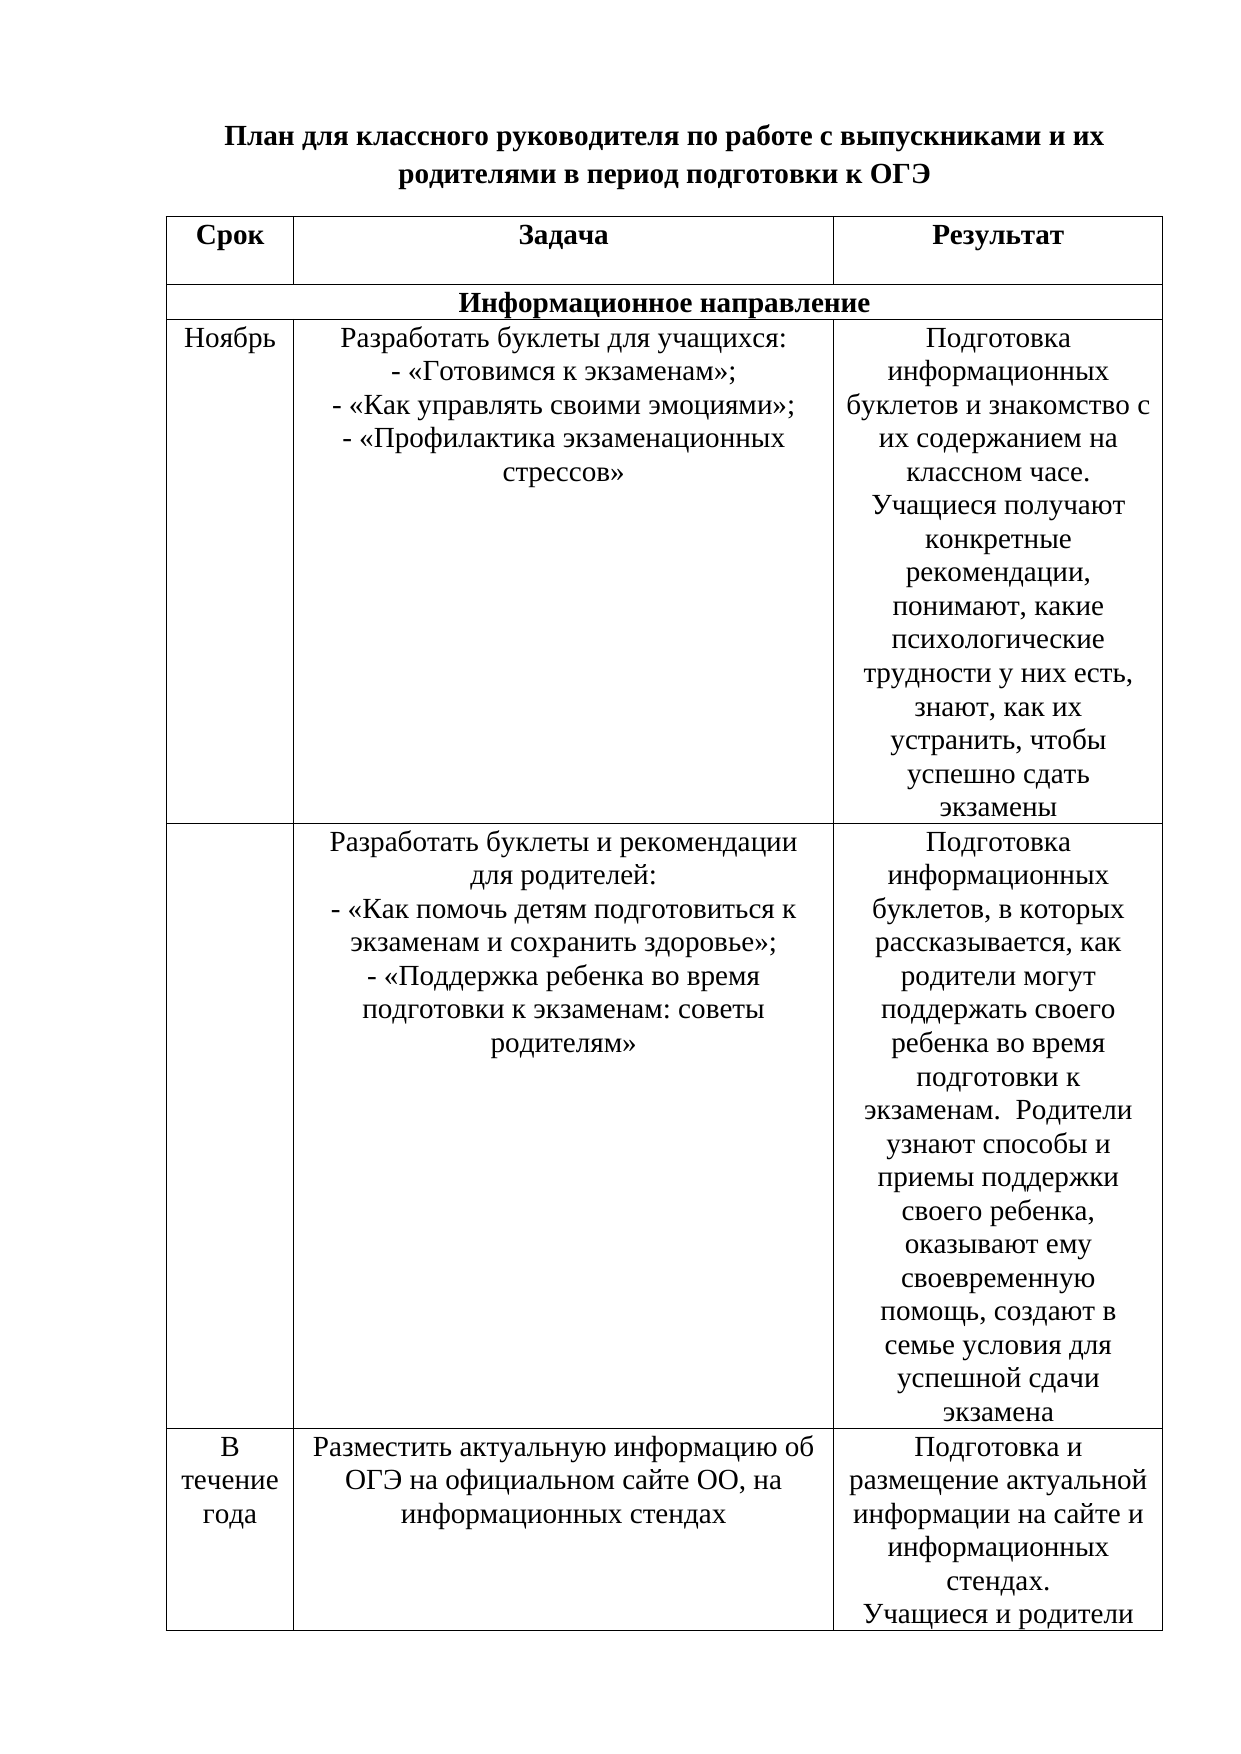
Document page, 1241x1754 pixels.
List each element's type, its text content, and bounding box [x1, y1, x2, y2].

table_cell Разработать буклеты и рекомендации для родителей: - «Как помочь детям подготовиться к экзаменам и сохранить здоровье»; - «Поддержка ребенка во время подготовки к экзаменам: советы родителям» [294, 824, 833, 1428]
table_cell Подготовка информационных буклетов, в которых рассказывается, как родители могут поддержать своего ребенка во время подготовки к экзаменам. Родители узнают способы и приемы поддержки своего ребенка, оказывают ему своевременную помощь, создают в семье условия для успешной сдачи экзамена [834, 824, 1162, 1428]
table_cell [294, 1429, 833, 1630]
text План для классного руководителя по работе с выпускниками и их родителями в период подготовки к ОГЭ [177, 118, 1152, 190]
table_cell Информационное направление [167, 285, 1162, 319]
table_cell Подготовка информационных буклетов и знакомство с их содержанием на классном часе. Учащиеся получают конкретные рекомендации, понимают, какие психологические трудности у них есть, знают, как их устранить, чтобы успешно сдать экзамены [834, 320, 1162, 823]
table_cell В течение года [167, 1429, 293, 1630]
table_cell Разработать буклеты для учащихся: - «Готовимся к экзаменам»; - «Как управлять своими эмоциями»; - «Профилактика экзаменационных стрессов» [294, 320, 833, 823]
table_cell Ноябрь [167, 320, 293, 823]
table_cell [167, 824, 293, 1428]
table_header Срок [167, 217, 293, 284]
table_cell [834, 1429, 1162, 1630]
table_header Результат [834, 217, 1162, 284]
table_header Задача [294, 217, 833, 284]
